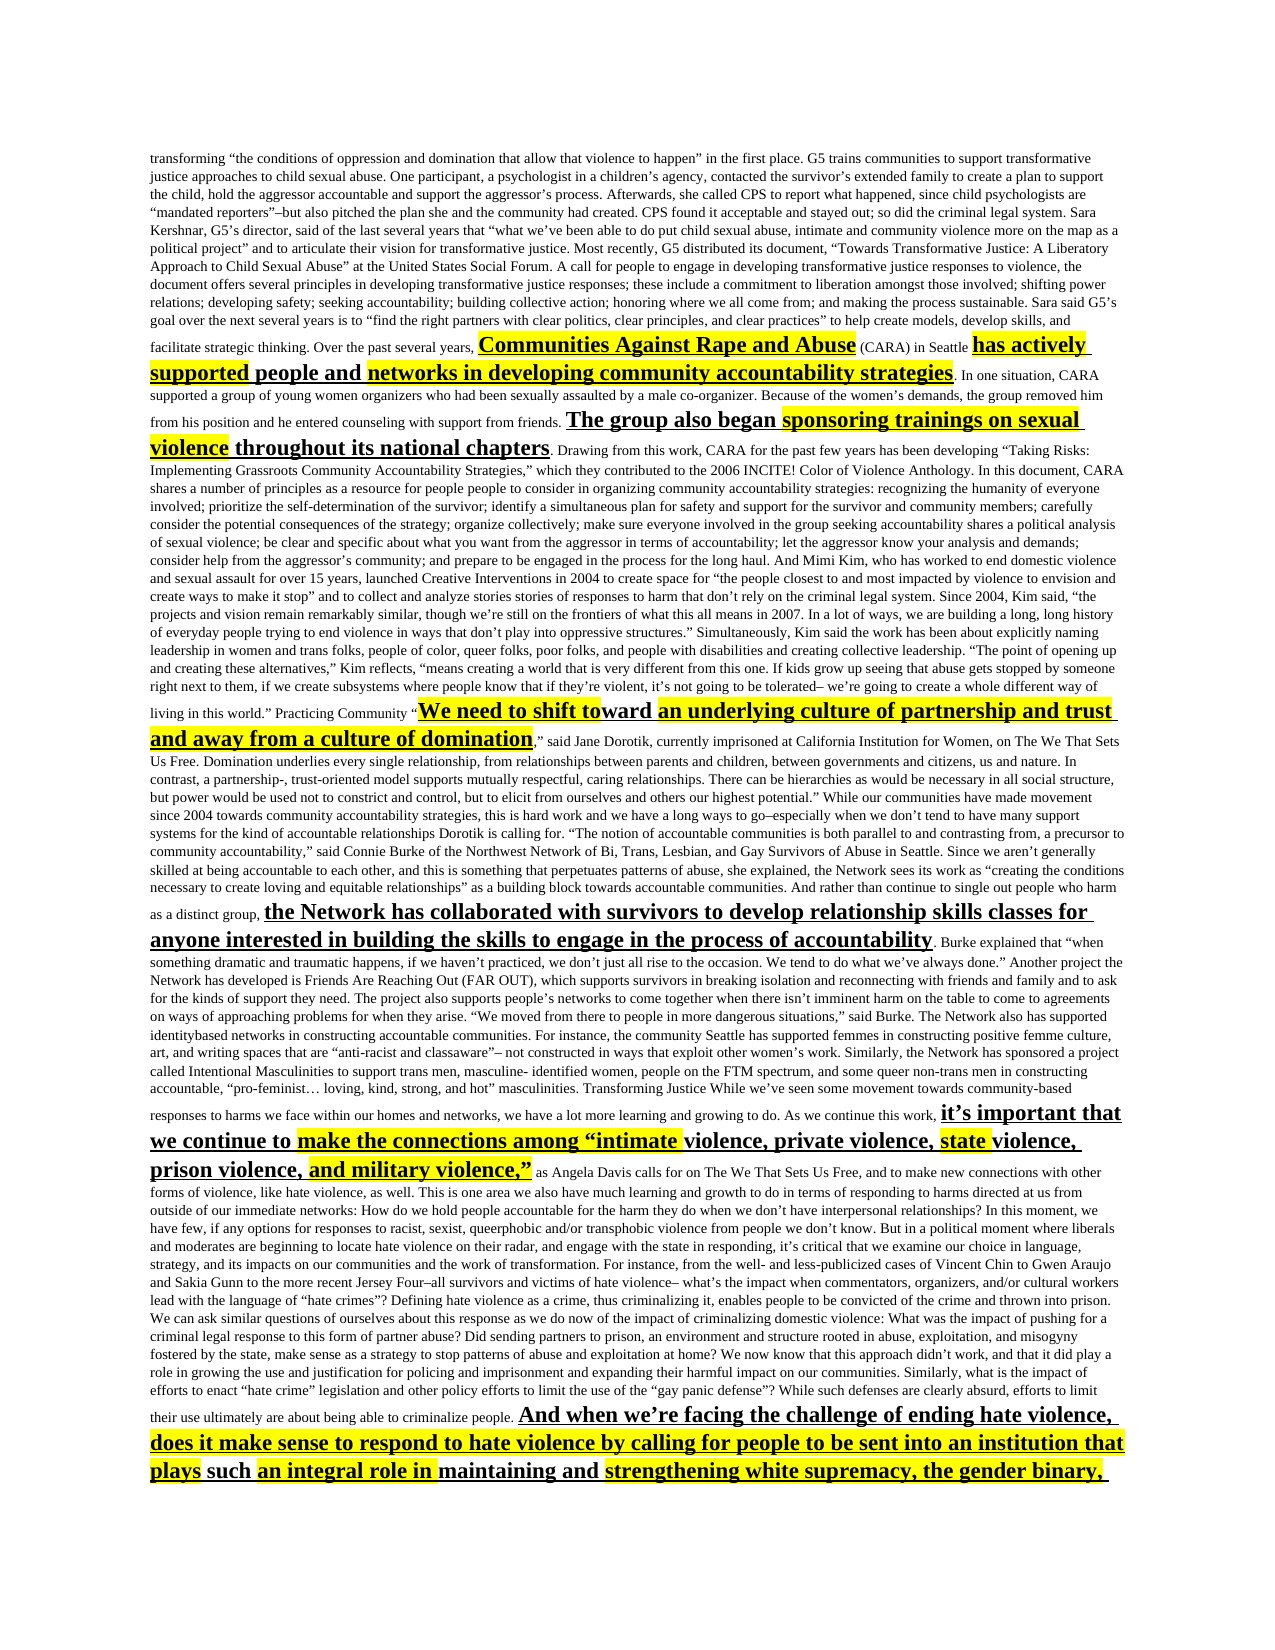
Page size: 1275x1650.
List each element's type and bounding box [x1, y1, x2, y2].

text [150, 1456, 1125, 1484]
text [150, 150, 1125, 1429]
